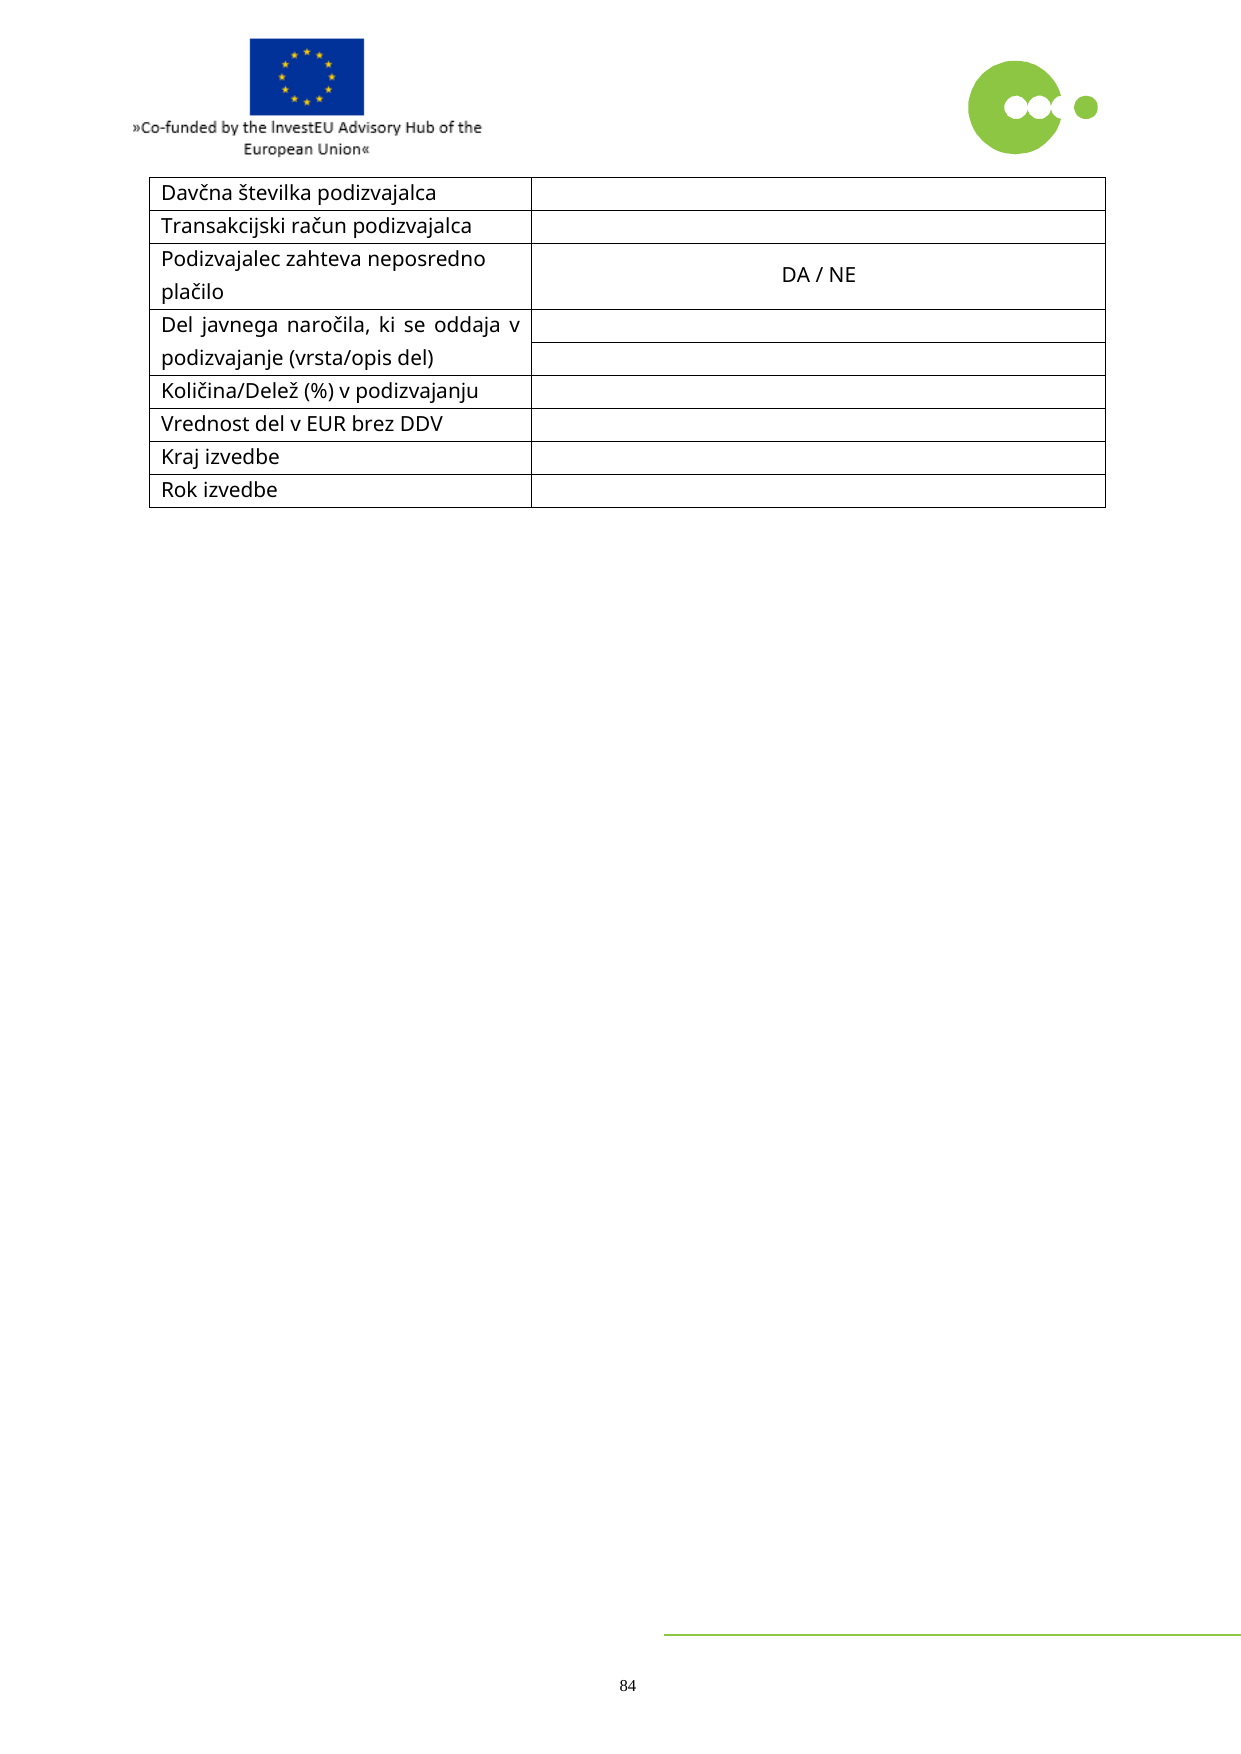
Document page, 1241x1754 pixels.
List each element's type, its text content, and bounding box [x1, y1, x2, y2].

table_cell [532, 211, 1105, 243]
table_cell Kraj izvedbe [150, 442, 531, 474]
table_cell Podizvajalec zahteva neposredno plačilo [150, 244, 531, 309]
table_cell [532, 409, 1105, 441]
table_cell Davčna številka podizvajalca [150, 178, 531, 210]
table_cell [532, 343, 1105, 375]
table_cell [532, 475, 1105, 507]
table_cell [532, 310, 1105, 342]
picture [132, 24, 485, 160]
table_cell Del javnega naročila, ki se oddaja v podizvajanje (vrsta/opis del) [150, 310, 531, 375]
table_cell DA / NE [532, 244, 1105, 309]
table_cell Transakcijski račun podizvajalca [150, 211, 531, 243]
table_cell [532, 376, 1105, 408]
table_cell [532, 442, 1105, 474]
table_cell Vrednost del v EUR brez DDV [150, 409, 531, 441]
table_cell Količina/Delež (%) v podizvajanju [150, 376, 531, 408]
table_cell [532, 178, 1105, 210]
table_cell Rok izvedbe [150, 475, 531, 507]
